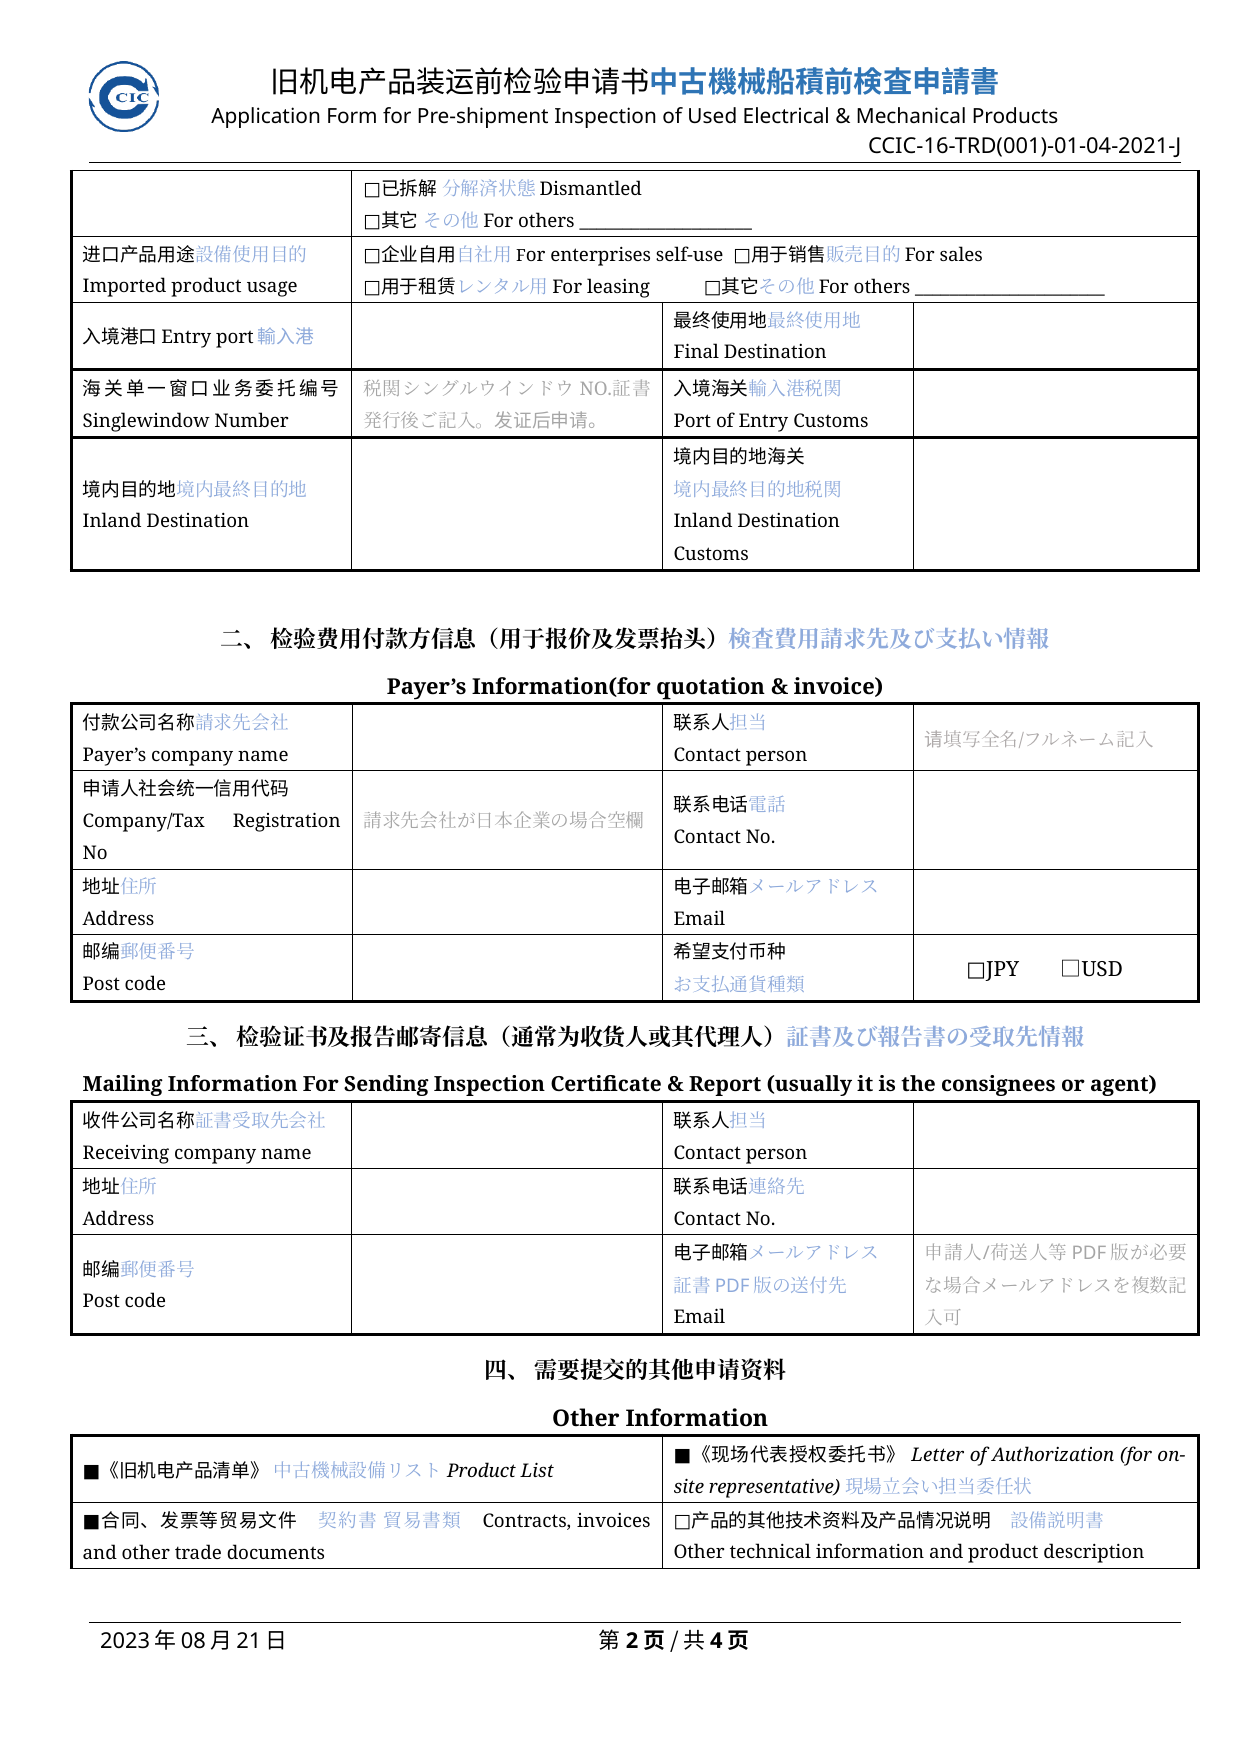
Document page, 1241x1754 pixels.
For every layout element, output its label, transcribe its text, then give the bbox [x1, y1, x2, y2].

table_cell 請求先会社が日本企業の場合空欄 [353, 771, 662, 868]
table_cell 海关单一窗口业务委托编号Singlewindow Number [73, 371, 351, 436]
table_cell 付款公司名称請求先会社 Payer’s company name [73, 705, 352, 770]
table_header 检验费用付款方信息（用于报价及发票抬头）検査費用請求先及び支払い情報 Payer’s Information(for quotation & invoice) [71, 605, 1199, 702]
table_cell [914, 1169, 1197, 1234]
table_cell [353, 935, 662, 999]
table_cell [914, 371, 1197, 436]
table_cell 电子邮箱メールアドレス Email [663, 870, 913, 934]
table_cell 申請人/荷送人等PDF版が必要な場合メールアドレスを複数記入可 [914, 1235, 1197, 1333]
table_cell ■合同、发票等贸易文件 契約書 貿易書類 Contracts, invoices and other trade documents [73, 1503, 662, 1568]
table_cell [914, 303, 1197, 368]
table_cell [352, 1235, 662, 1333]
table_cell 联系电话連絡先 Contact No. [663, 1169, 913, 1234]
table_cell 入境海关輸入港税関 Port of Entry Customs [663, 371, 913, 436]
table_cell 希望支付币种 お支払通貨種類 [663, 935, 913, 999]
table_cell 电子邮箱メールアドレス 証書PDF版の送付先 Email [663, 1235, 913, 1333]
picture [88, 61, 159, 132]
table_cell [352, 1103, 662, 1168]
table_cell [352, 303, 662, 368]
table_cell ■《现场代表授权委托书》 Letter of Authorization (for on-site representative) 現場立会い担当委任状 [663, 1437, 1197, 1502]
table_cell [914, 439, 1197, 569]
table_cell [352, 439, 662, 569]
table_cell 请填写全名/フルネーム記入 [914, 705, 1197, 770]
table_cell [353, 870, 662, 934]
table_cell [914, 1103, 1197, 1168]
table_cell 需要提交的其他申请资料 Other Information [71, 1336, 1199, 1433]
table_cell 检验证书及报告邮寄信息（通常为收货人或其代理人）証書及び報告書の受取先情報 Mailing Information For Sending Inspection Certificate & Report (usually it is the consignees or agent) [71, 1003, 1199, 1100]
table_cell [353, 705, 662, 770]
table_cell 税関シングルウインドウNO.証書発行後ご記入。发证后申请。 [352, 371, 662, 436]
table_cell 邮编郵便番号 Post code [73, 1235, 351, 1333]
table_cell [914, 771, 1197, 868]
table_cell □企业自用自社用For enterprises self-use □用于销售販売目的For sales □用于租赁レンタル用For leasing □其它その他For others ______________________ [352, 237, 1197, 302]
table_cell 联系人担当 Contact person [663, 1103, 913, 1168]
table_cell □产品的其他技术资料及产品情况说明 設備説明書 Other technical information and product description [663, 1503, 1197, 1568]
table_cell 申请人社会统一信用代码 Company/Tax Registration No [73, 771, 352, 868]
table_cell 入境港口Entry port輸入港 [73, 303, 351, 368]
table_cell 进口产品用途設備使用目的 Imported product usage [73, 237, 351, 302]
table_cell 境内目的地境内最終目的地 Inland Destination [73, 439, 351, 569]
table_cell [73, 171, 351, 236]
table_cell 境内目的地海关 境内最終目的地税関 Inland Destination Customs [663, 439, 913, 569]
table_cell 收件公司名称証書受取先会社 Receiving company name [73, 1103, 351, 1168]
table_cell ■《旧机电产品清单》 中古機械設備リスト Product List [73, 1437, 662, 1502]
table_cell 联系人担当 Contact person [663, 705, 913, 770]
table_cell 地址住所 Address [73, 870, 352, 934]
table_cell [914, 870, 1197, 934]
table_cell [352, 1169, 662, 1234]
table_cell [352, 171, 1197, 236]
table_cell 邮编郵便番号 Post code [73, 935, 352, 999]
table_cell 最终使用地最終使用地 Final Destination [663, 303, 913, 368]
table_cell 联系电话電話 Contact No. [663, 771, 913, 868]
table_cell 地址住所 Address [73, 1169, 351, 1234]
table_cell □JPY □USD [914, 935, 1197, 999]
